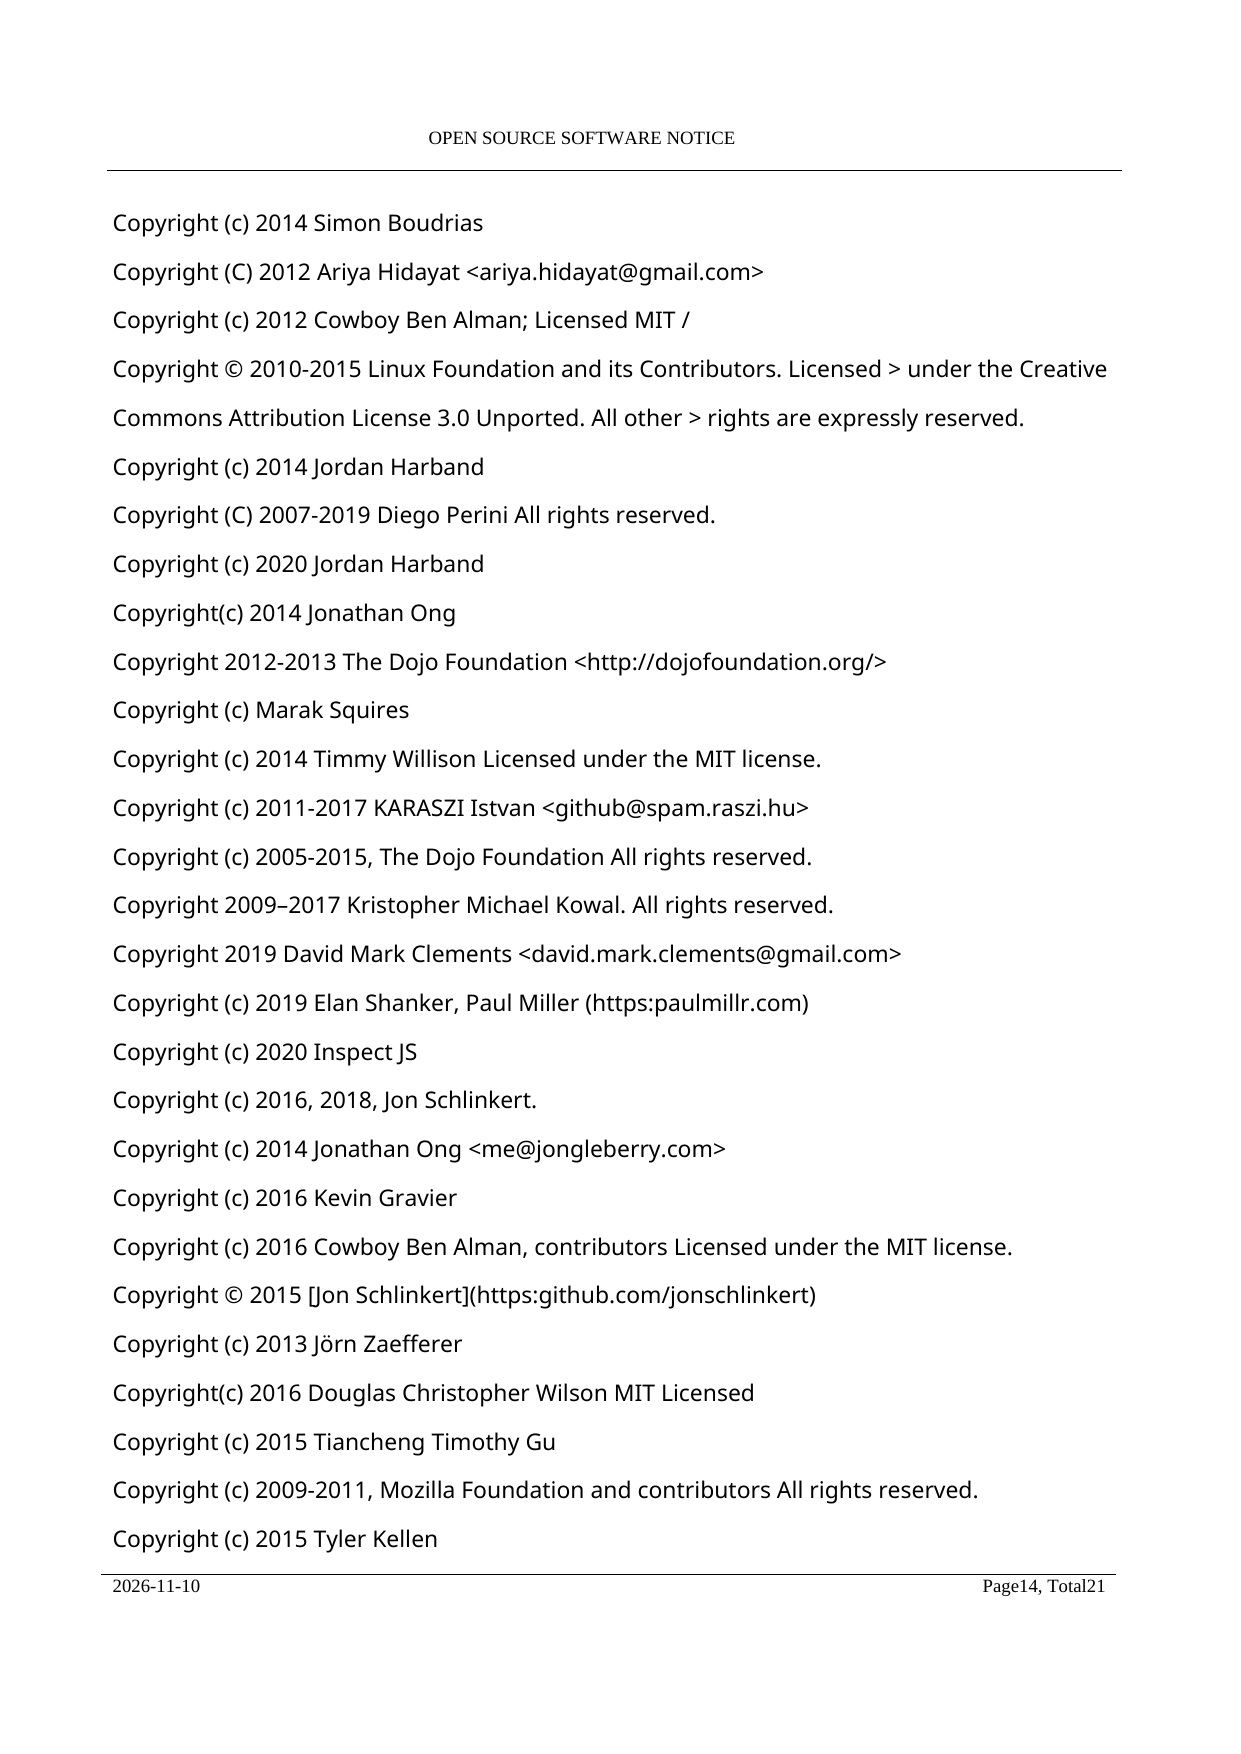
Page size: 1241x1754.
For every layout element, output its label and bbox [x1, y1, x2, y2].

text [112, 206, 1128, 1555]
